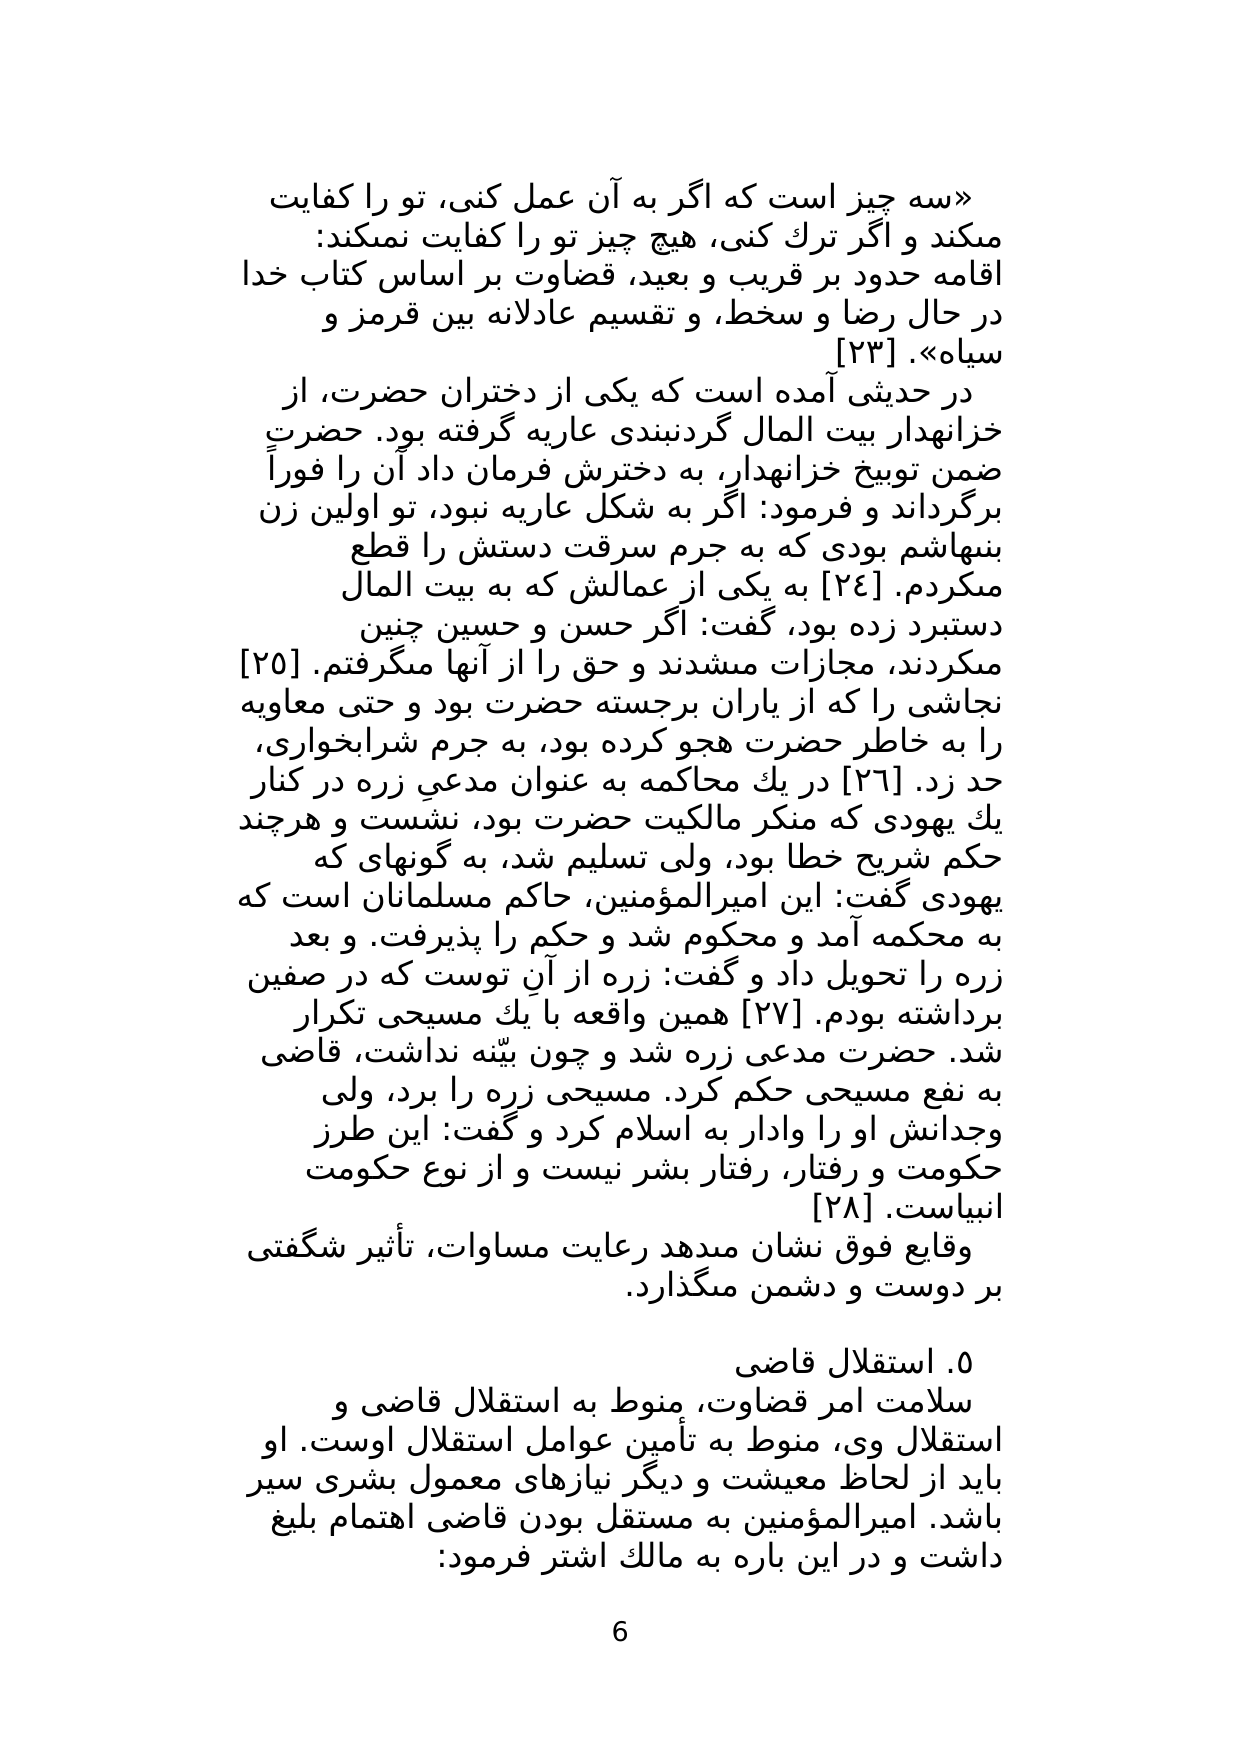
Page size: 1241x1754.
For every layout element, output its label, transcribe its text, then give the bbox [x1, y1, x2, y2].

text در حديثى آمده است كه يكى از دختران حضرت، از خزانه‏دار بيت المال گردن‏بندى عاريه گرفته بود. حضرت ضمن توبيخ خزانه‏دار، به دخترش فرمان داد آن را فوراً برگرداند و فرمود: اگر به شكل عاريه نبود، تو اولين زن بنى‏هاشم بودى كه به جرم سرقت دستش را قطع مى‏كردم. [٢٤] به يكى از عمالش كه به بيت المال دستبرد زده بود، گفت: اگر حسن و حسين چنين مى‏كردند، مجازات مى‏شدند و حق را از آنها مى‏گرفتم. [٢٥] نجاشى را كه از ياران برجسته حضرت بود و حتى معاويه را به خاطر حضرت هجو كرده بود، به جرم شرابخوارى، حد زد. [٢٦] در يك محاكمه به عنوان مدعىِ زره در كنار يك يهودى كه منكر مالكيت حضرت بود، نشست و هرچند حكم شريح خطا بود، ولى تسليم شد، به گونه‏اى كه يهودى گفت: اين اميرالمؤمنين، حاكم مسلمانان است كه به محكمه آمد و محكوم شد و حكم را پذيرفت. و بعد زره را تحويل داد و گفت: زره از آنِ توست كه در صفين برداشته بودم. [٢٧] همين واقعه با يك مسيحى تكرار شد. حضرت مدعى زره شد و چون بيّنه نداشت، قاضى به نفع مسيحى حكم كرد. مسيحى زره را برد، ولى وجدانش او را وادار به اسلام كرد و گفت: اين طرز حكومت و رفتار، رفتار بشر نيست و از نوع حكومت انبياست. [٢٨] [236, 371, 1004, 1226]
text سلامت امر قضاوت، منوط به استقلال قاضى و استقلال وى، منوط به تأمين عوامل استقلال اوست. او بايد از لحاظ معيشت و ديگر نيازهاى معمول بشرى سير باشد. اميرالمؤمنين به مستقل بودن قاضى اهتمام بليغ داشت و در اين باره به مالك اشتر فرمود: [236, 1381, 1004, 1575]
text وقايع فوق نشان مى‏دهد رعايت مساوات، تأثير شگفتى بر دوست و دشمن مى‏گذارد. [236, 1226, 1004, 1304]
text «سه چيز است كه اگر به آن عمل كنى، تو را كفايت مى‏كند و اگر ترك كنى، هيچ چيز تو را كفايت نمى‏كند: اقامه حدود بر قريب و بعيد، قضاوت بر اساس كتاب خدا در حال رضا و سخط، و تقسيم عادلانه بين قرمز و سياه». [٢٣] [236, 177, 1004, 371]
text ٥. استقلال قاضى [236, 1342, 1004, 1381]
